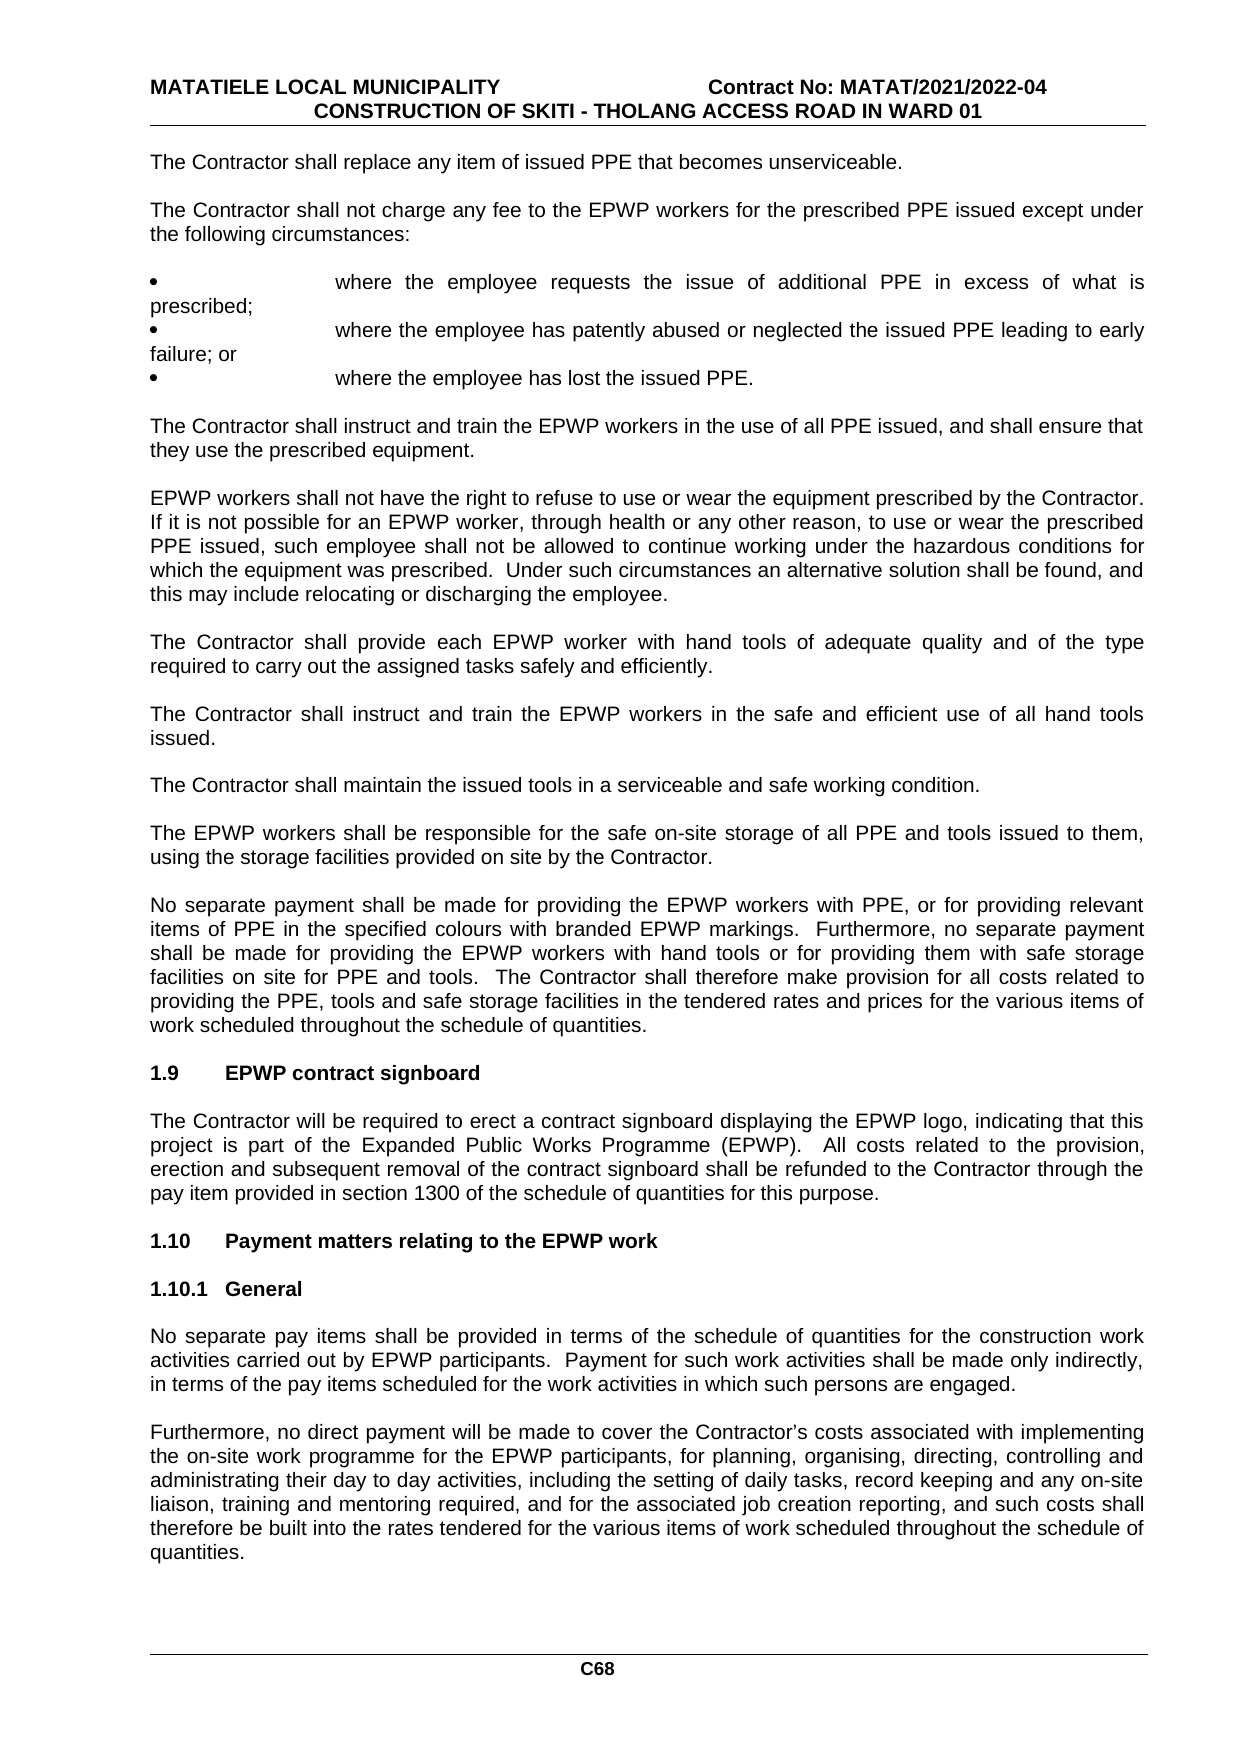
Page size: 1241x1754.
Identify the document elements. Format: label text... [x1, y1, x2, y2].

list where the employee requests the issue of additional PPE in excess of what is prescribed; [150, 270, 1146, 318]
text The EPWP workers shall be responsible for the safe on-site storage of all PPE and tools issued to them, using the storage facilities provided on site by the Contractor. [150, 821, 1146, 869]
text Furthermore, no direct payment will be made to cover the Contractor’s costs associated with implementing the on-site work programme for the EPWP participants, for planning, organising, directing, controlling and administrating their day to day activities, including the setting of daily tasks, record keeping and any on-site liaison, training and mentoring required, and for the associated job creation reporting, and such costs shall therefore be built into the rates tendered for the various items of work scheduled throughout the schedule of quantities. [150, 1420, 1146, 1564]
text The Contractor will be required to erect a contract signboard displaying the EPWP logo, indicating that this project is part of the Expanded Public Works Programme (EPWP). All costs related to the provision, erection and subsequent removal of the contract signboard shall be refunded to the Contractor through the pay item provided in section 1300 of the schedule of quantities for this purpose. [150, 1109, 1146, 1204]
text The Contractor shall instruct and train the EPWP workers in the safe and efficient use of all hand tools issued. [150, 701, 1146, 749]
text 1.9 EPWP contract signboard [150, 1061, 1146, 1085]
text 1.10 Payment matters relating to the EPWP work [150, 1228, 1146, 1252]
text 1.10.1 General [150, 1276, 1146, 1300]
list where the employee has patently abused or neglected the issued PPE leading to early failure; or [150, 318, 1146, 366]
list where the employee has lost the issued PPE. [150, 366, 1146, 390]
text The Contractor shall maintain the issued tools in a serviceable and safe working condition. [150, 773, 1146, 797]
text EPWP workers shall not have the right to refuse to use or wear the equipment prescribed by the Contractor. If it is not possible for an EPWP worker, through health or any other reason, to use or wear the prescribed PPE issued, such employee shall not be allowed to continue working under the hazardous conditions for which the equipment was prescribed. Under such circumstances an alternative solution shall be found, and this may include relocating or discharging the employee. [150, 486, 1146, 606]
text The Contractor shall not charge any fee to the EPWP workers for the prescribed PPE issued except under the following circumstances: [150, 198, 1146, 246]
text The Contractor shall replace any item of issued PPE that becomes unserviceable. [150, 150, 1146, 174]
text The Contractor shall instruct and train the EPWP workers in the use of all PPE issued, and shall ensure that they use the prescribed equipment. [150, 414, 1146, 462]
text No separate payment shall be made for providing the EPWP workers with PPE, or for providing relevant items of PPE in the specified colours with branded EPWP markings. Furthermore, no separate payment shall be made for providing the EPWP workers with hand tools or for providing them with safe storage facilities on site for PPE and tools. The Contractor shall therefore make provision for all costs related to providing the PPE, tools and safe storage facilities in the tendered rates and prices for the various items of work scheduled throughout the schedule of quantities. [150, 893, 1146, 1037]
text No separate pay items shall be provided in terms of the schedule of quantities for the construction work activities carried out by EPWP participants. Payment for such work activities shall be made only indirectly, in terms of the pay items scheduled for the work activities in which such persons are engaged. [150, 1324, 1146, 1396]
text The Contractor shall provide each EPWP worker with hand tools of adequate quality and of the type required to carry out the assigned tasks safely and efficiently. [150, 629, 1146, 677]
